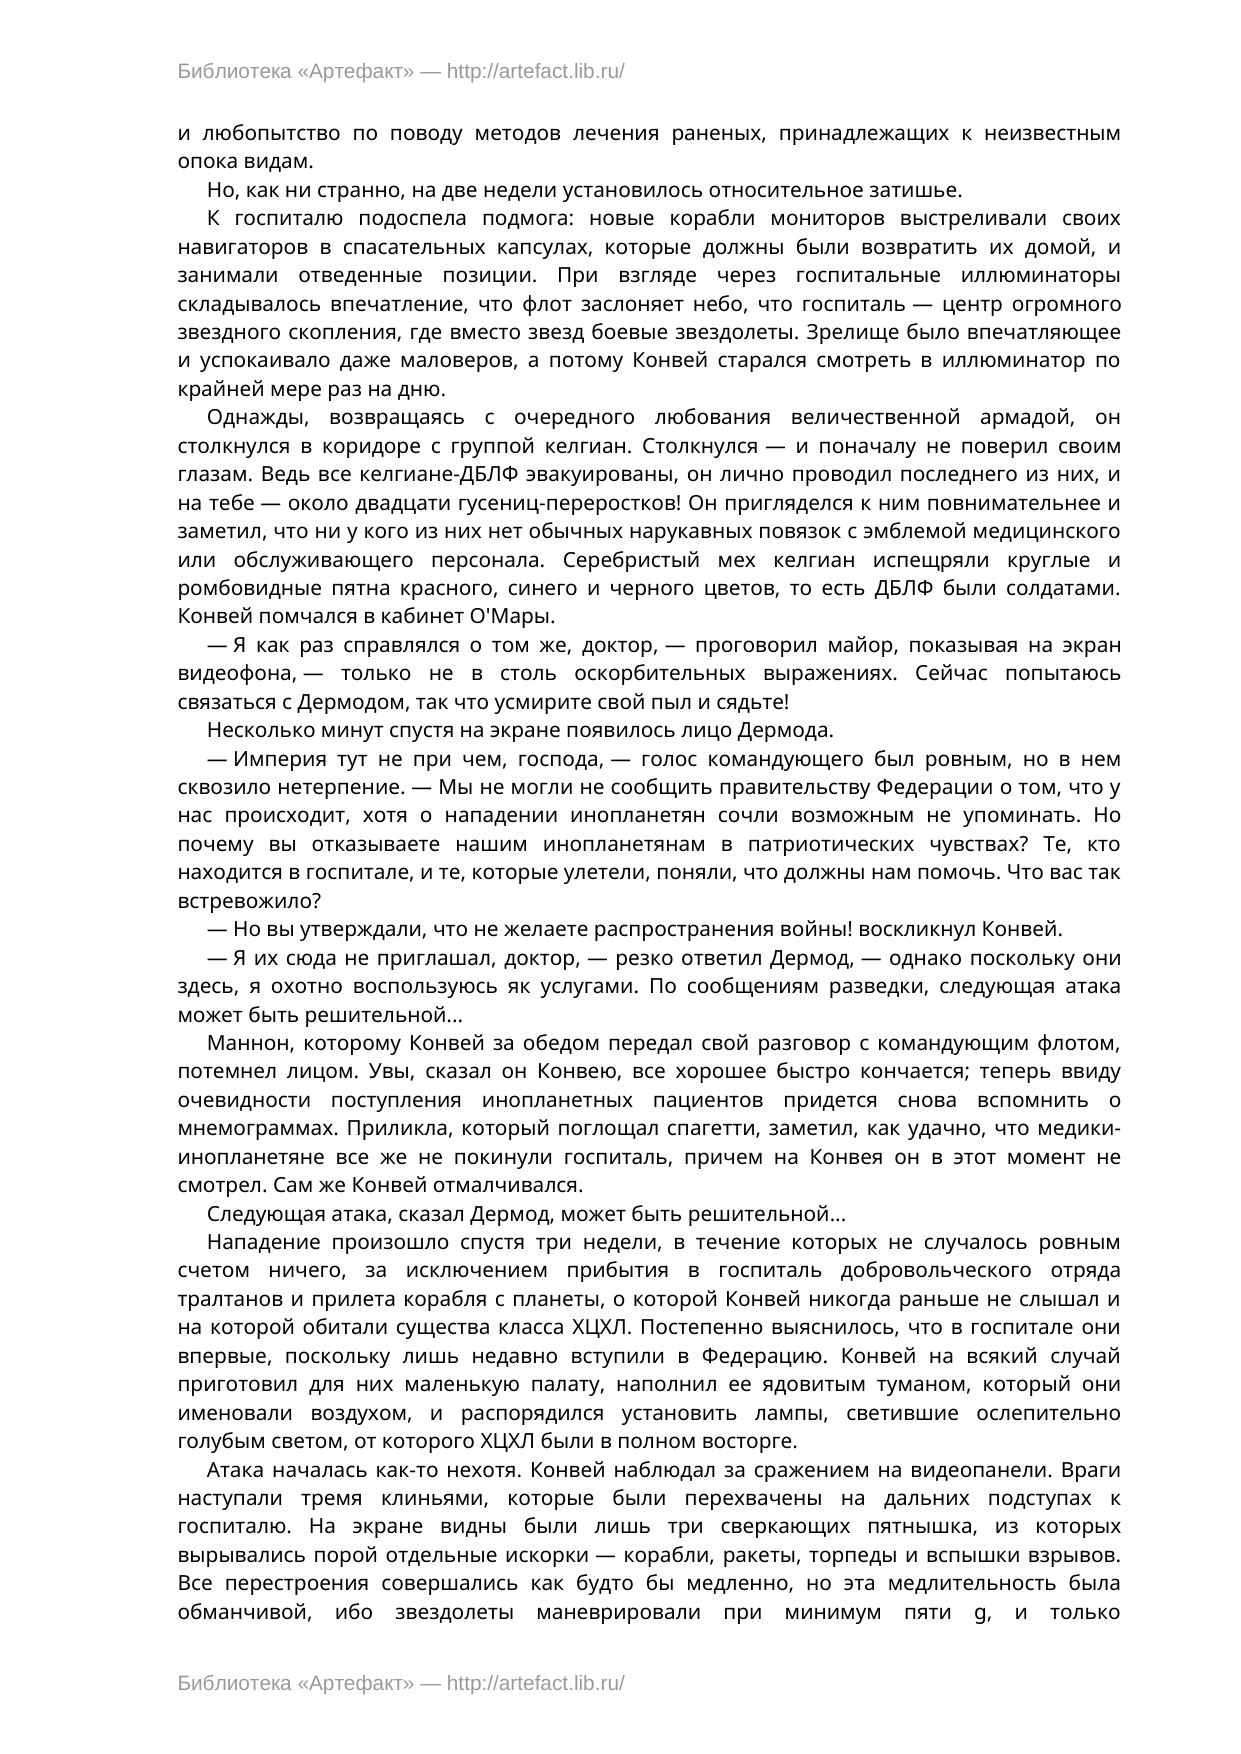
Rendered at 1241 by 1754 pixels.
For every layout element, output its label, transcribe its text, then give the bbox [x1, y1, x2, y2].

text — Империя тут не при чем, господа, — голос командующего был ровным, но в нем сквозило нетерпение. — Мы не могли не сообщить правительству Федерации о том, что у нас происходит, хотя о нападении инопланетян сочли возможным не упоминать. Но почему вы отказываете нашим инопланетянам в патриотических чувствах? Те, кто находится в госпитале, и те, которые улетели, поняли, что должны нам помочь. Что вас так встревожило? [177, 744, 1122, 914]
text Нападение произошло спустя три недели, в течение которых не случалось ровным счетом ничего, за исключением прибытия в госпиталь добровольческого отряда тралтанов и прилета корабля с планеты, о которой Конвей никогда раньше не слышал и на которой обитали существа класса ХЦХЛ. Постепенно выяснилось, что в госпитале они впервые, поскольку лишь недавно вступили в Федерацию. Конвей на всякий случай приготовил для них маленькую палату, наполнил ее ядовитым туманом, который они именовали воздухом, и распорядился установить лампы, светившие ослепительно голубым светом, от которого ХЦХЛ были в полном восторге. [177, 1227, 1122, 1455]
text Но, как ни странно, на две недели установилось относительное затишье. [177, 175, 1122, 203]
text Следующая атака, сказал Дермод, может быть решительной... [177, 1199, 1122, 1227]
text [177, 118, 1122, 175]
text — Но вы утверждали, что не желаете распространения войны! воскликнул Конвей. [177, 914, 1122, 943]
text — Я их сюда не приглашал, доктор, — резко ответил Дермод, — однако поскольку они здесь, я охотно воспользуюсь як услугами. По сообщениям разведки, следующая атака может быть решительной... [177, 943, 1122, 1028]
text Маннон, которому Конвей за обедом передал свой разговор с командующим флотом, потемнел лицом. Увы, сказал он Конвею, все хорошее быстро кончается; теперь ввиду очевидности поступления инопланетных пациентов придется снова вспомнить о мнемограммах. Приликла, который поглощал спагетти, заметил, как удачно, что медики-инопланетяне все же не покинули госпиталь, причем на Конвея он в этот момент не смотрел. Сам же Конвей отмалчивался. [177, 1028, 1122, 1199]
text — Я как раз справлялся о том же, доктор, — проговорил майор, показывая на экран видеофона, — только не в столь оскорбительных выражениях. Сейчас попытаюсь связаться с Дермодом, так что усмирите свой пыл и сядьте! [177, 630, 1122, 715]
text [177, 1455, 1122, 1625]
text К госпиталю подоспела подмога: новые корабли мониторов выстреливали своих навигаторов в спасательных капсулах, которые должны были возвратить их домой, и занимали отведенные позиции. При взгляде через госпитальные иллюминаторы складывалось впечатление, что флот заслоняет небо, что госпиталь — центр огромного звездного скопления, где вместо звезд боевые звездолеты. Зрелище было впечатляющее и успокаивало даже маловеров, а потому Конвей старался смотреть в иллюминатор по крайней мере раз на дню. [177, 203, 1122, 402]
text Несколько минут спустя на экране появилось лицо Дермода. [177, 715, 1122, 744]
text Однажды, возвращаясь с очередного любования величественной армадой, он столкнулся в коридоре с группой келгиан. Столкнулся — и поначалу не поверил своим глазам. Ведь все келгиане-ДБЛФ эвакуированы, он лично проводил последнего из них, и на тебе — около двадцати гусениц-переростков! Он пригляделся к ним повнимательнее и заметил, что ни у кого из них нет обычных нарукавных повязок с эмблемой медицинского или обслуживающего персонала. Серебристый мех келгиан испещряли круглые и ромбовидные пятна красного, синего и черного цветов, то есть ДБЛФ были солдатами. Конвей помчался в кабинет О'Мары. [177, 402, 1122, 630]
